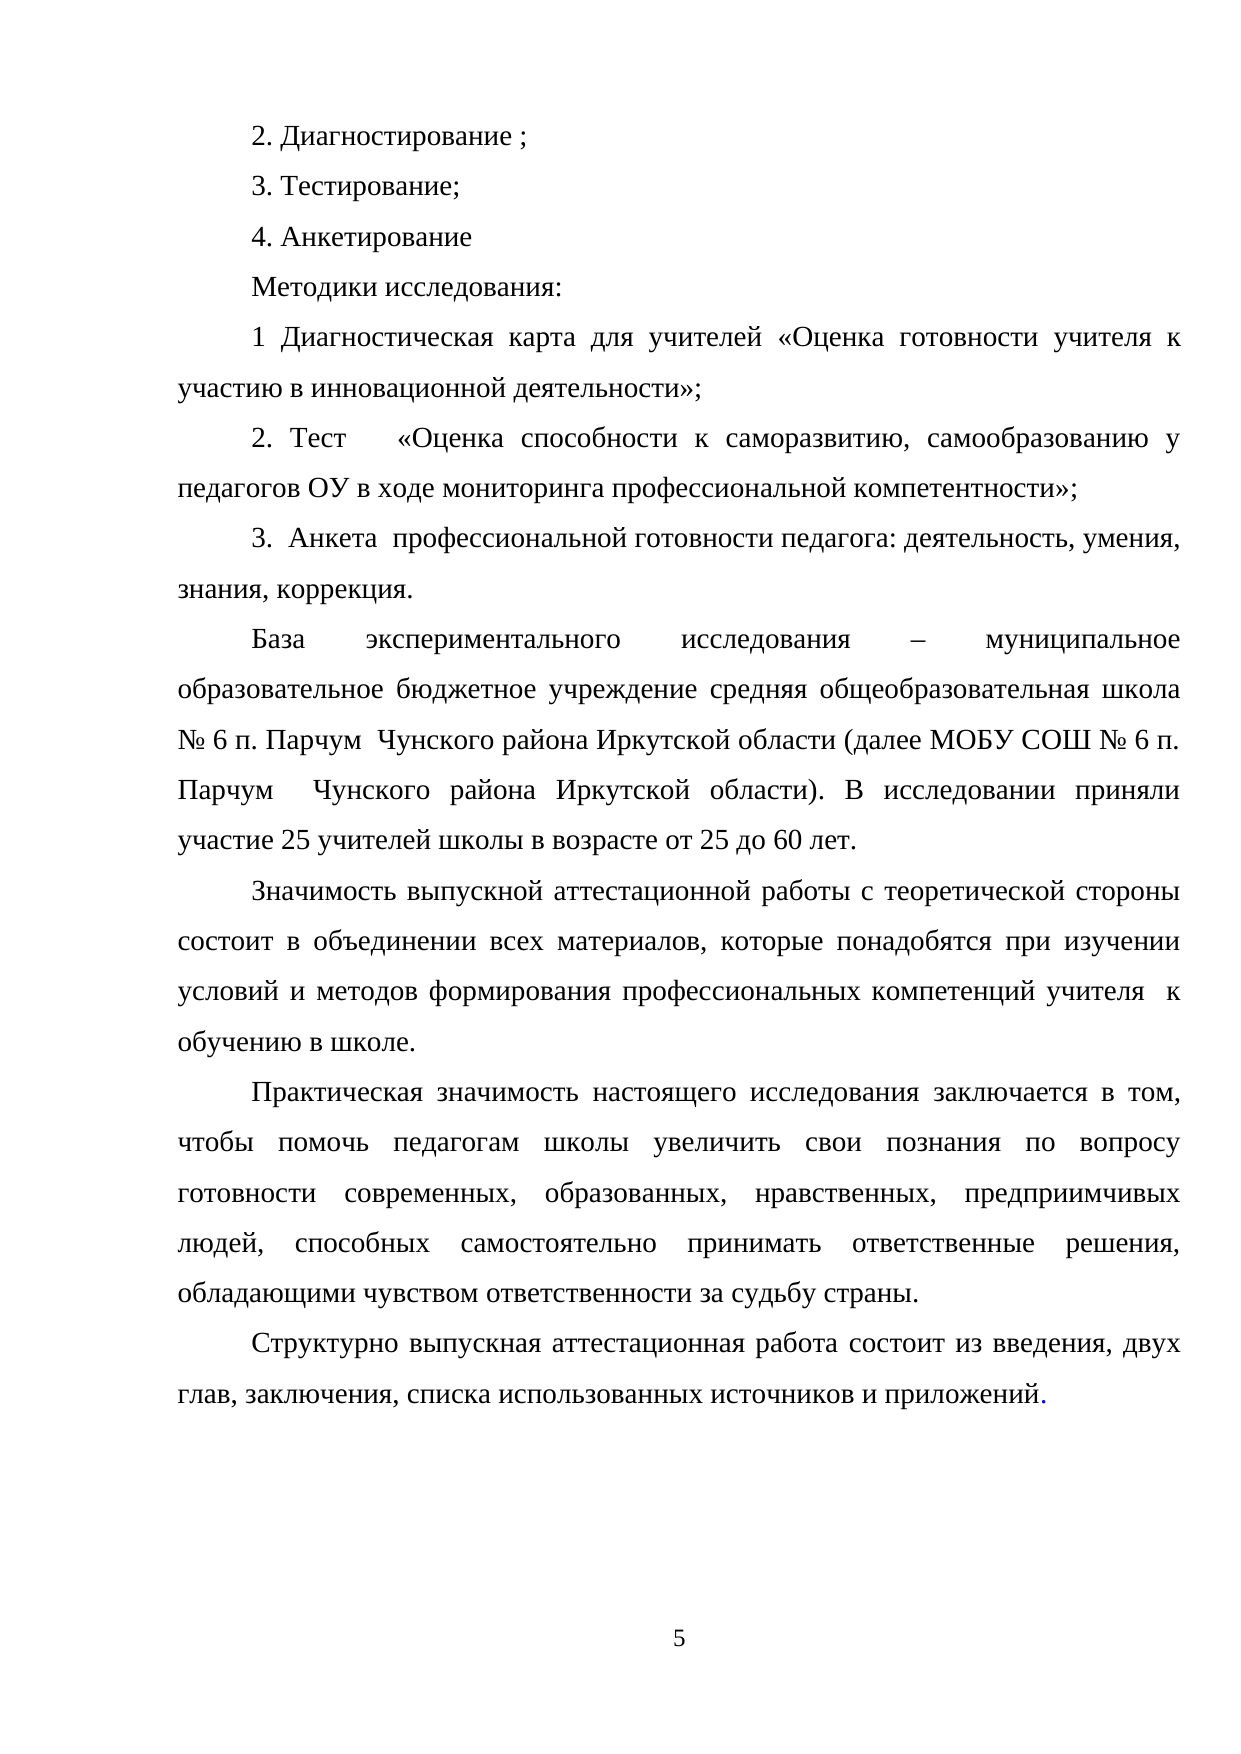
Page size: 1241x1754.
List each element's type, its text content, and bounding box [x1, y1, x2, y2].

text Структурно выпускная аттестационная работа состоит из введения, двух глав, заключения, списка использованных источников и приложений. [177, 1326, 1181, 1409]
text 1 Диагностическая карта для учителей «Оценка готовности учителя к участию в инновационной деятельности»; [177, 319, 1181, 403]
text 2. Диагностирование ; [177, 118, 1181, 152]
text 3. Тестирование; [177, 168, 1181, 202]
text 4. Анкетирование [177, 219, 1181, 252]
text Практическая значимость настоящего исследования заключается в том, чтобы помочь педагогам школы увеличить свои познания по вопросу готовности современных, образованных, нравственных, предприимчивых людей, способных самостоятельно принимать ответственные решения, обладающими чувством ответственности за судьбу страны. [177, 1074, 1181, 1309]
text Методики исследования: [177, 269, 1181, 303]
text Значимость выпускной аттестационной работы с теоретической стороны состоит в объединении всех материалов, которые понадобятся при изучении условий и методов формирования профессиональных компетенций учителя к обучению в школе. [177, 873, 1181, 1057]
text 2. Тест «Оценка способности к саморазвитию, самообразованию у педагогов ОУ в ходе мониторинга профессиональной компетентности»; [177, 420, 1181, 504]
text 3. Анкета профессиональной готовности педагога: деятельность, умения, знания, коррекция. [177, 521, 1181, 604]
text База экспериментального исследования – муниципальное образовательное бюджетное учреждение средняя общеобразовательная школа № 6 п. Парчум Чунского района Иркутской области (далее МОБУ СОШ № 6 п. Парчум Чунского района Иркутской области). В исследовании приняли участие 25 учителей школы в возрасте от 25 до 60 лет. [177, 621, 1181, 856]
